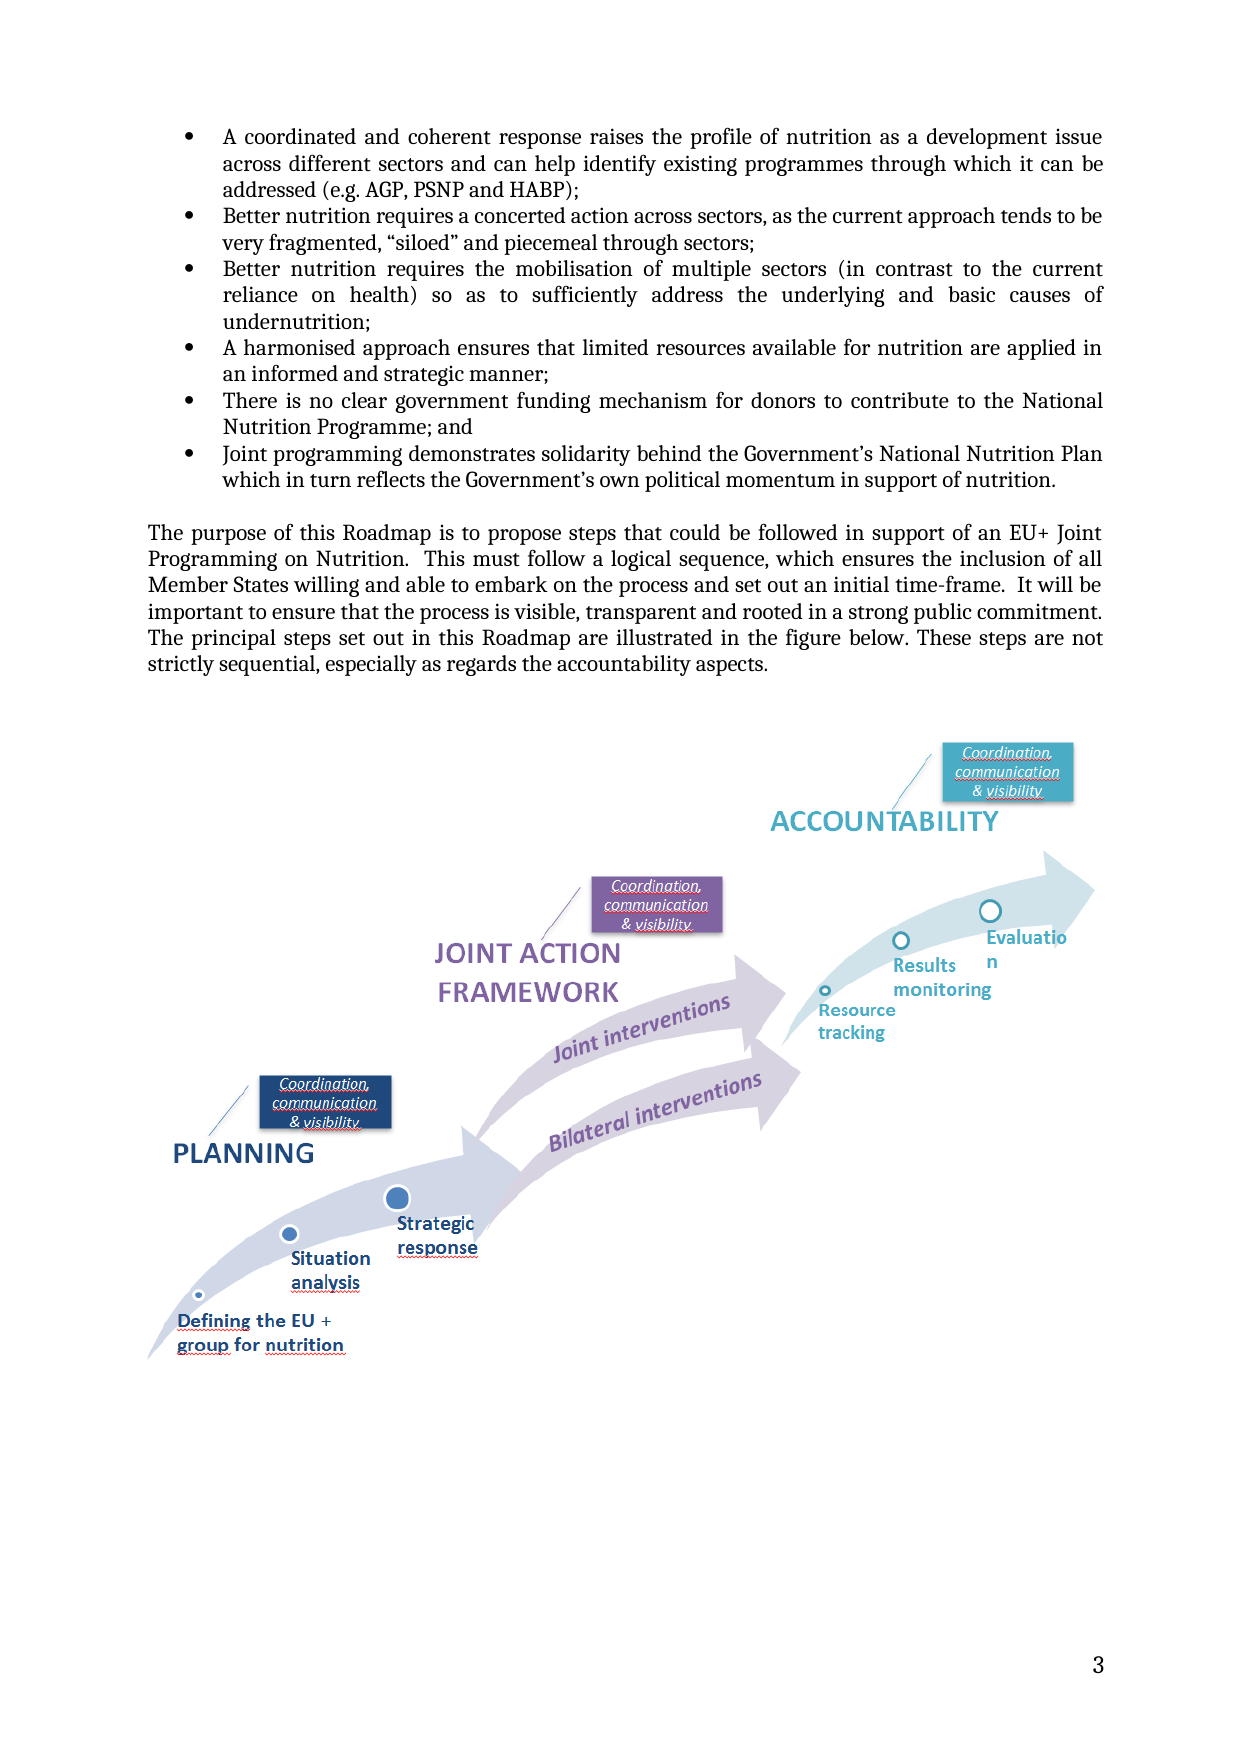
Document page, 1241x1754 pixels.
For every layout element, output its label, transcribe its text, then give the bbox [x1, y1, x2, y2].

picture [147, 730, 1104, 1371]
list Better nutrition requires the mobilisation of multiple sectors (in contrast to the current reliance on health) so as to sufficiently address the underlying and basic causes of undernutrition; [185, 256, 1104, 335]
list Joint programming demonstrates solidarity behind the Government’s National Nutrition Plan which in turn reflects the Government’s own political momentum in support of nutrition. [185, 440, 1104, 493]
list Better nutrition requires a concerted action across sectors, as the current approach tends to be very fragmented, “siloed” and piecemeal through sectors; [185, 203, 1104, 256]
list A harmonised approach ensures that limited resources available for nutrition are applied in an informed and strategic manner; [185, 335, 1104, 388]
list The purpose of this Roadmap is to propose steps that could be followed in support of an EU+ Joint Programming on Nutrition. This must follow a logical sequence, which ensures the inclusion of all Member States willing and able to embark on the process and set out an initial time-frame. It will be important to ensure that the process is visible, transparent and rooted in a strong public commitment. The principal steps set out in this Roadmap are illustrated in the figure below. These steps are not strictly sequential, especially as regards the accountability aspects. [148, 519, 1104, 677]
list There is no clear government funding mechanism for donors to contribute to the National Nutrition Programme; and [185, 388, 1104, 440]
list A coordinated and coherent response raises the profile of nutrition as a development issue across different sectors and can help identify existing programmes through which it can be addressed (e.g. AGP, PSNP and HABP); [185, 124, 1104, 203]
